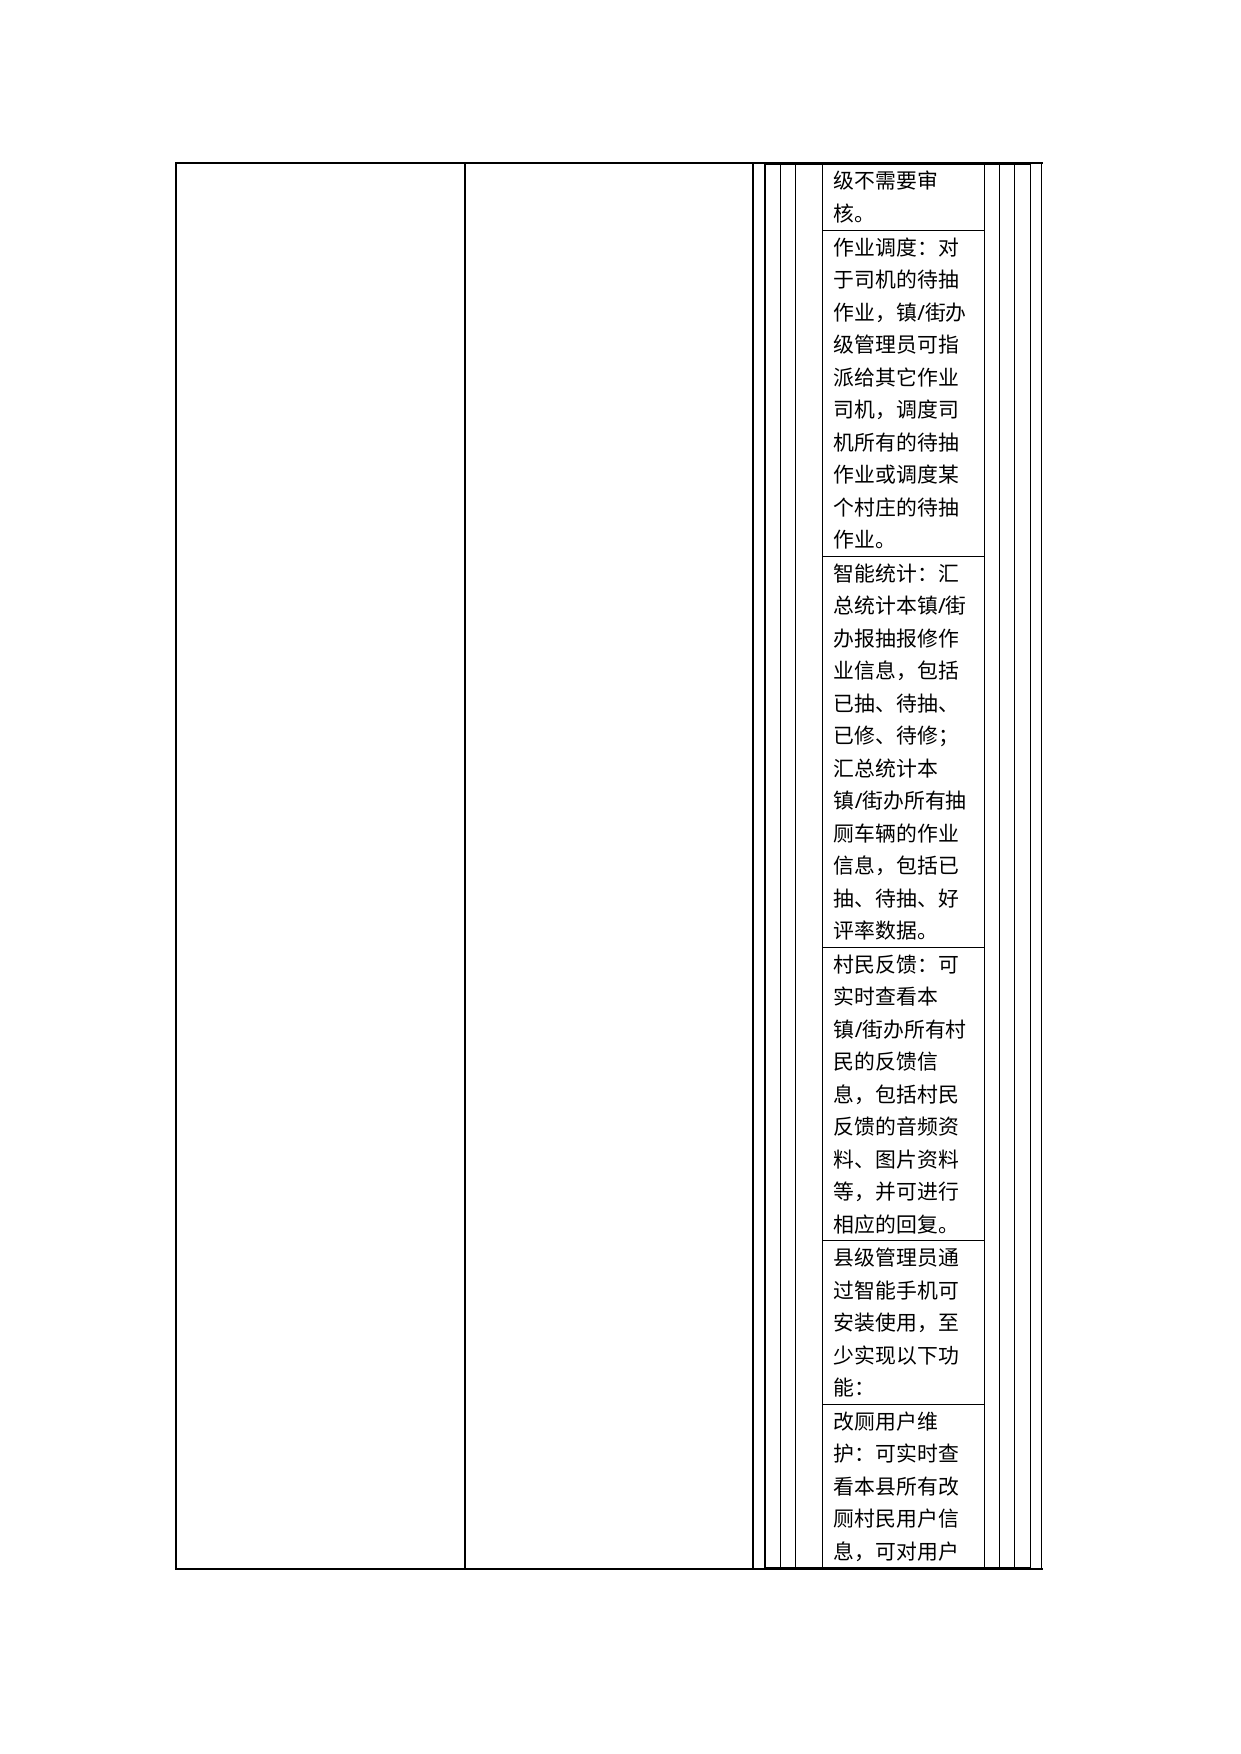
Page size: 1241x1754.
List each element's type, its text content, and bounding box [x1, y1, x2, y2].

table_cell [823, 231, 984, 556]
table_cell [823, 1241, 984, 1404]
table_cell [823, 557, 984, 947]
table_cell [754, 164, 764, 1568]
table_cell [766, 165, 780, 1567]
table_cell [823, 165, 984, 230]
table_cell [781, 165, 795, 1567]
table_cell 1 [466, 164, 752, 1568]
table_cell [1031, 164, 1041, 1568]
table_cell [177, 164, 464, 1568]
table_cell [796, 165, 822, 1567]
table_cell [1000, 165, 1014, 1567]
table_cell [1015, 165, 1030, 1567]
table_cell [823, 948, 984, 1240]
table_cell [823, 1405, 984, 1567]
table_cell [985, 165, 999, 1567]
